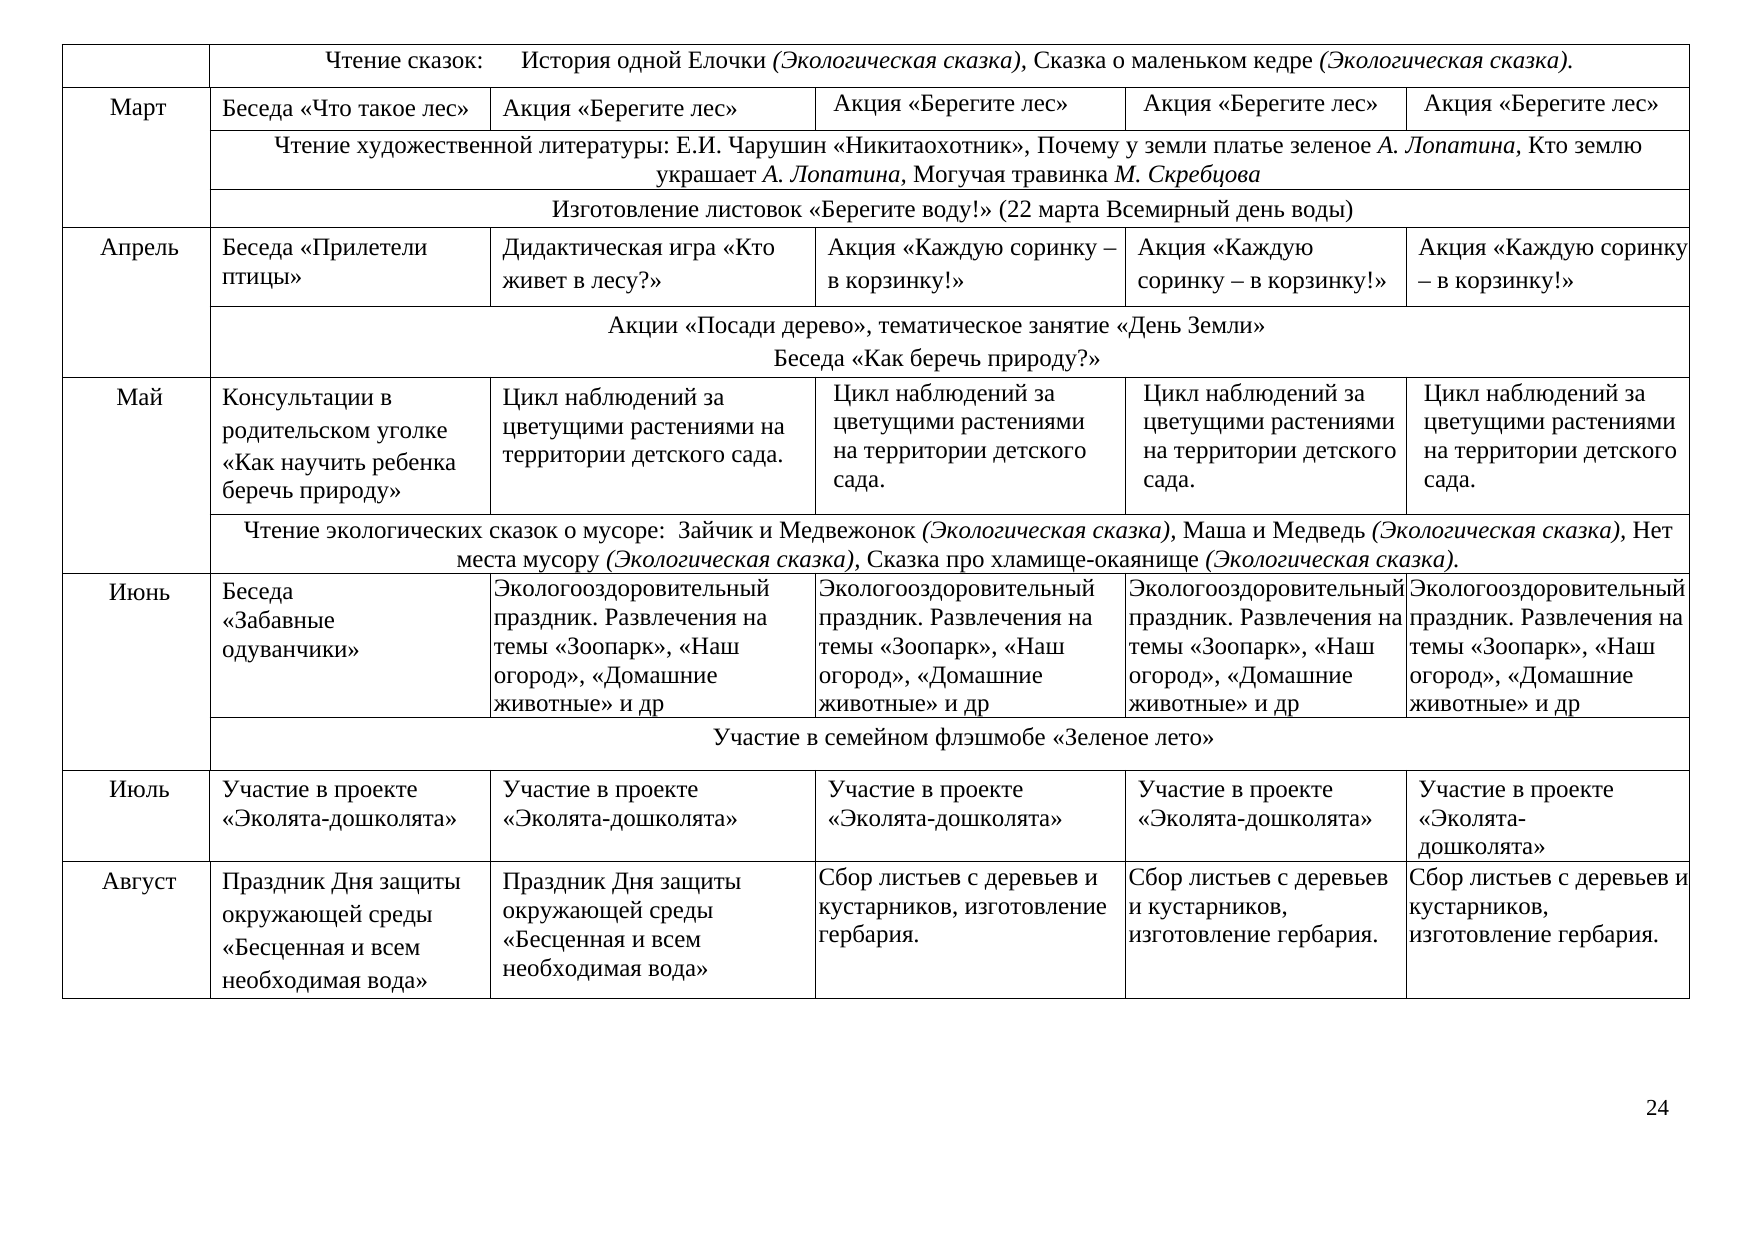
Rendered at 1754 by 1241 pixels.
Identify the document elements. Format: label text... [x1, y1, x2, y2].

table_cell Май [63, 378, 210, 572]
table_cell Экологооздоровительный праздник. Развлечения на темы «Зоопарк», «Наш огород», «Домашние животные» и др [491, 574, 815, 717]
table_cell Цикл наблюдений за цветущими растениями на территории детского сада. [1126, 378, 1406, 514]
table_cell Сбор листьев с деревьев и кустарников, изготовление гербария. [816, 862, 1125, 998]
table_cell Праздник Дня защиты окружающей среды «Бесценная и всем необходимая вода» [491, 862, 815, 998]
table_cell Акция «Каждую соринку – в корзинку!» [1407, 228, 1689, 306]
table_cell Акции «Посади дерево», тематическое занятие «День Земли» Беседа «Как беречь природу?» [211, 307, 1689, 377]
table_cell Сбор листьев с деревьев и кустарников, изготовление гербария. [1126, 862, 1406, 998]
table_cell Август [63, 862, 210, 998]
table_cell Чтение художественной литературы: Е.И. Чарушин «Никитаохотник», Почему у земли платье зеленое А. Лопатина, Кто землю украшает А. Лопатина, Могучая травинка М. Скребцова [211, 131, 1689, 189]
table_cell Цикл наблюдений за цветущими растениями на территории детского сада. [491, 378, 815, 514]
table_cell Беседа «Прилетели птицы» [211, 228, 490, 306]
table_cell Акция «Берегите лес» [491, 88, 815, 129]
table_cell Экологооздоровительный праздник. Развлечения на темы «Зоопарк», «Наш огород», «Домашние животные» и др [1126, 574, 1406, 717]
table_cell Акция «Берегите лес» [1126, 88, 1406, 129]
table_cell Участие в проекте «Эколята- дошколята» [1407, 771, 1689, 861]
table_cell Участие в проекте «Эколята-дошколята» [491, 771, 815, 861]
table_cell Апрель [63, 228, 210, 377]
table_header Чтение сказок: История одной Елочки (Экологическая сказка), Сказка о маленьком кедре (Экологическая сказка). [210, 45, 1689, 87]
table_cell Изготовление листовок «Берегите воду!» (22 марта Всемирный день воды) [211, 190, 1689, 227]
table_cell Участие в семейном флэшмобе «Зеленое лето» [211, 718, 1689, 770]
table_cell Экологооздоровительный праздник. Развлечения на темы «Зоопарк», «Наш огород», «Домашние животные» и др [816, 574, 1125, 717]
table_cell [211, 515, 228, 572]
table_cell Март [63, 88, 210, 227]
table_cell Дидактическая игра «Кто живет в лесу?» [491, 228, 815, 306]
table_cell Июль [63, 771, 209, 861]
table_cell Экологооздоровительный праздник. Развлечения на темы «Зоопарк», «Наш огород», «Домашние животные» и др [1407, 574, 1689, 717]
table_cell Акция «Каждую соринку – в корзинку!» [1126, 228, 1406, 306]
table_cell Праздник Дня защиты окружающей среды «Бесценная и всем необходимая вода» [211, 862, 490, 998]
table_cell Цикл наблюдений за цветущими растениями на территории детского сада. [816, 378, 1125, 514]
table_cell Консультации в родительском уголке «Как научить ребенка беречь природу» [211, 378, 490, 514]
table_cell Июнь [63, 574, 210, 770]
table_cell Участие в проекте «Эколята-дошколята» [1126, 771, 1406, 861]
table_header [63, 45, 209, 87]
table_cell Беседа «Забавные одуванчики» [211, 574, 490, 717]
table_cell Участие в проекте «Эколята-дошколята» [210, 771, 490, 861]
table_cell Сбор листьев с деревьев и кустарников, изготовление гербария. [1407, 862, 1689, 998]
table_cell Акция «Каждую соринку – в корзинку!» [816, 228, 1125, 306]
table_cell Акция «Берегите лес» [816, 88, 1125, 129]
table_cell Участие в проекте «Эколята-дошколята» [816, 771, 1125, 861]
table_cell Цикл наблюдений за цветущими растениями на территории детского сада. [1407, 378, 1689, 514]
table_cell Беседа «Что такое лес» [211, 88, 490, 129]
table_cell Акция «Берегите лес» [1407, 88, 1689, 129]
